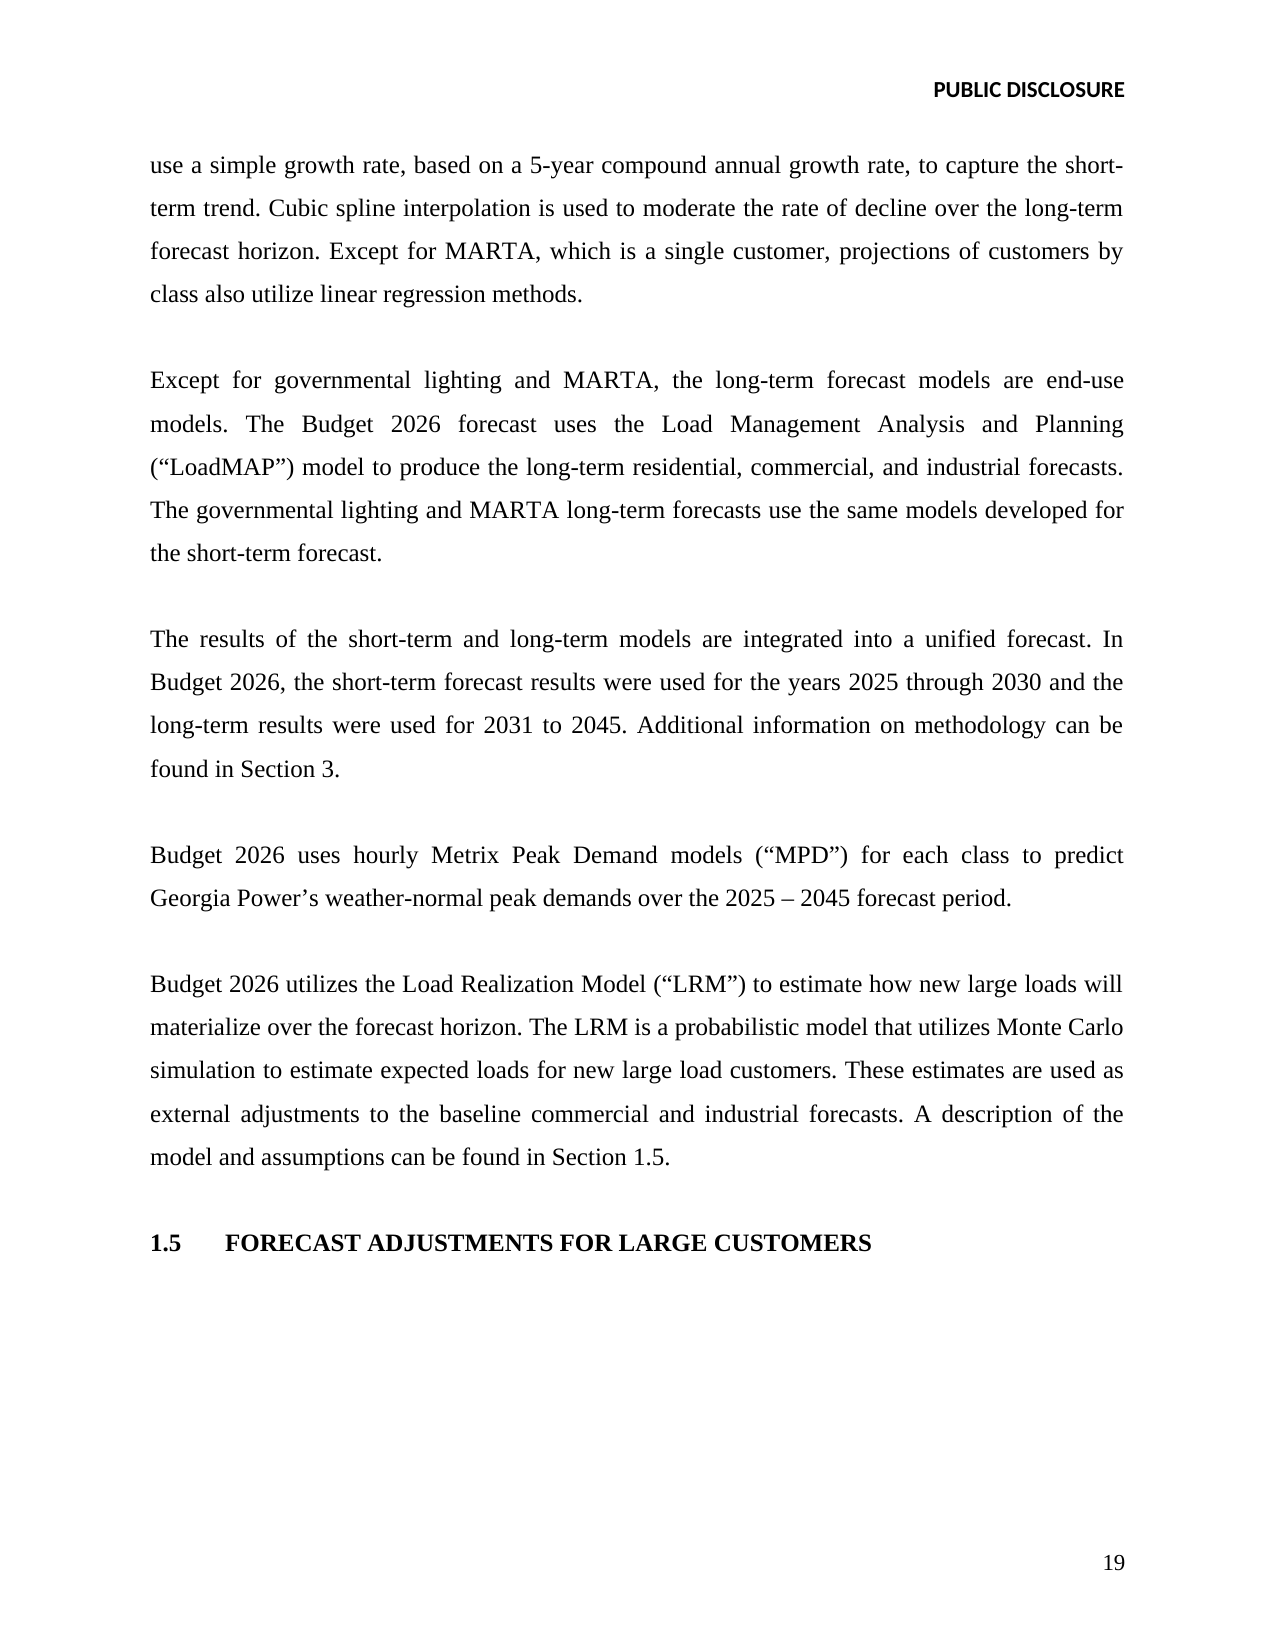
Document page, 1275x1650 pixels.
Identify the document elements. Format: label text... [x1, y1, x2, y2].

text Except for governmental lighting and MARTA, the long-term forecast models are end-use models. The Budget 2026 forecast uses the Load Management Analysis and Planning (“LoadMAP”) model to produce the long-term residential, commercial, and industrial forecasts. The governmental lighting and MARTA long-term forecasts use the same models developed for the short-term forecast. [150, 366, 1125, 567]
text The results of the short-term and long-term models are integrated into a unified forecast. In Budget 2026, the short-term forecast results were used for the years 2025 through 2030 and the long-term results were used for 2031 to 2045. Additional information on methodology can be found in Section 3. [150, 624, 1125, 782]
text Budget 2026 uses hourly Metrix Peak Demand models (“MPD”) for each class to predict Georgia Power’s weather-normal peak demands over the 2025 – 2045 forecast period. [150, 840, 1125, 912]
text 1.5 FORECAST ADJUSTMENTS FOR LARGE CUSTOMERS [150, 1228, 1125, 1257]
text Budget 2026 utilizes the Load Realization Model (“LRM”) to estimate how new large loads will materialize over the forecast horizon. The LRM is a probabilistic model that utilizes Monte Carlo simulation to estimate expected loads for new large load customers. These estimates are used as external adjustments to the baseline commercial and industrial forecasts. A description of the model and assumptions can be found in Section 1.5. [150, 969, 1125, 1171]
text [150, 150, 1125, 308]
